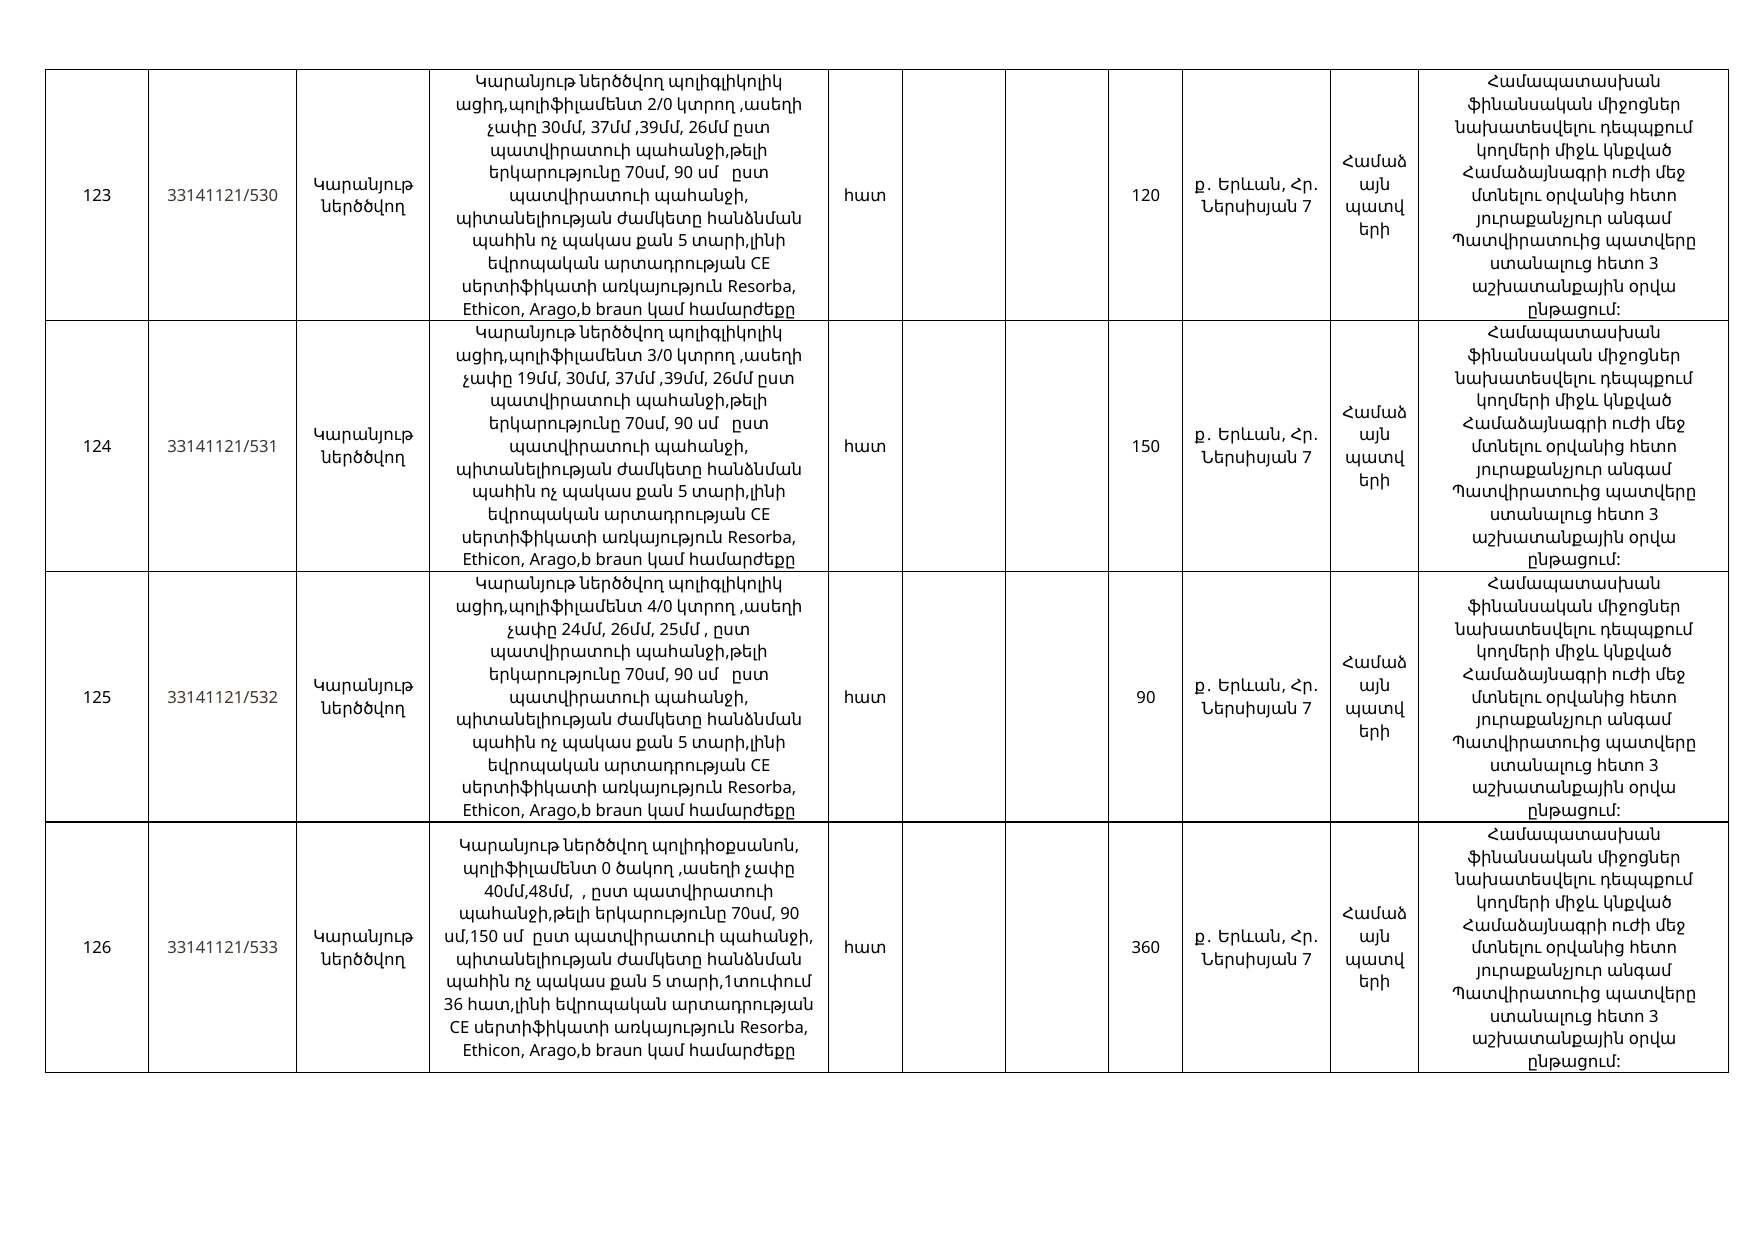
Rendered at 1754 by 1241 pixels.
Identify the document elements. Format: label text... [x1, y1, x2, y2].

table_cell 123 [46, 70, 148, 320]
table_cell 120 [1109, 70, 1182, 320]
table_cell 33141121/530 [149, 70, 296, 320]
table_cell 33141121/533 [149, 823, 296, 1072]
table_cell Կարանյութ ներծծվող պոլիգլիկոլիկ ացիդ,պոլիֆիլամենտ 2/0 կտրող ,ասեղի չափը 30մմ, 37մմ ,39մմ, 26մմ ըստ պատվիրատուի պահանջի,թելի երկարությունը 70սմ, 90 սմ ըստ պատվիրատուի պահանջի, պիտանելիության ժամկետը հանձնման պահին ոչ պակաս քան 5 տարի,լինի եվրոպական արտադրության CE սերտիֆիկատի առկայություն Resorba, Ethicon, Arago,b braun կամ համարժեքը [430, 70, 828, 320]
table_cell ք․ Երևան, Հր․ Ներսիսյան 7 [1183, 572, 1330, 821]
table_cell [1183, 823, 1330, 1072]
table_cell 126 [46, 823, 148, 1072]
table_cell Կարանյութ ներծծվող պոլիգլիկոլիկ ացիդ,պոլիֆիլամենտ 3/0 կտրող ,ասեղի չափը 19մմ, 30մմ, 37մմ ,39մմ, 26մմ ըստ պատվիրատուի պահանջի,թելի երկարությունը 70սմ, 90 սմ ըստ պատվիրատուի պահանջի, պիտանելիության ժամկետը հանձնման պահին ոչ պակաս քան 5 տարի,լինի եվրոպական արտադրության CE սերտիֆիկատի առկայություն Resorba, Ethicon, Arago,b braun կամ համարժեքը [430, 321, 828, 571]
table_cell ք․ Երևան, Հր․ Ներսիսյան 7 [1183, 321, 1330, 571]
table_cell 125 [46, 572, 148, 821]
table_cell 124 [46, 321, 148, 571]
table_cell հատ [829, 823, 902, 1072]
table_cell Համաձայն պատվերի [1331, 572, 1418, 821]
table_cell [903, 823, 1005, 1072]
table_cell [1419, 70, 1728, 320]
table_cell Կարանյութ ներծծվող [297, 321, 429, 571]
table_cell [1006, 321, 1108, 571]
table_cell հատ [829, 572, 902, 821]
table_cell Կարանյութ ներծծվող [297, 70, 429, 320]
table_cell Համաձայն պատվերի [1331, 823, 1418, 1072]
table_cell հատ [829, 70, 902, 320]
table_cell Կարանյութ ներծծվող [297, 823, 429, 1072]
table_cell 150 [1109, 321, 1182, 571]
table_cell Կարանյութ ներծծվող պոլիդիօքսանոն, պոլիֆիլամենտ 0 ծակող ,ասեղի չափը 40մմ,48մմ, , ըստ պատվիրատուի պահանջի,թելի երկարությունը 70սմ, 90 սմ,150 սմ ըստ պատվիրատուի պահանջի, պիտանելիության ժամկետը հանձնման պահին ոչ պակաս քան 5 տարի,1տուփում 36 հատ,լինի եվրոպական արտադրության CE սերտիֆիկատի առկայություն Resorba, Ethicon, Arago,b braun կամ համարժեքը [430, 823, 828, 1072]
table_cell [1006, 70, 1108, 320]
table_cell Կարանյութ ներծծվող [297, 572, 429, 821]
table_cell 33141121/532 [149, 572, 296, 821]
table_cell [1419, 823, 1728, 1072]
table_cell [1006, 572, 1108, 821]
table_cell [1006, 823, 1108, 1072]
table_cell հատ [829, 321, 902, 571]
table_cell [1183, 70, 1330, 320]
table_cell 90 [1109, 572, 1182, 821]
table_cell 33141121/531 [149, 321, 296, 571]
table_cell [903, 321, 1005, 571]
table_cell Կարանյութ ներծծվող պոլիգլիկոլիկ ացիդ,պոլիֆիլամենտ 4/0 կտրող ,ասեղի չափը 24մմ, 26մմ, 25մմ , ըստ պատվիրատուի պահանջի,թելի երկարությունը 70սմ, 90 սմ ըստ պատվիրատուի պահանջի, պիտանելիության ժամկետը հանձնման պահին ոչ պակաս քան 5 տարի,լինի եվրոպական արտադրության CE սերտիֆիկատի առկայություն Resorba, Ethicon, Arago,b braun կամ համարժեքը [430, 572, 828, 821]
table_cell Համաձայն պատվերի [1331, 70, 1418, 320]
table_cell [903, 572, 1005, 821]
table_cell Համաձայն պատվերի [1331, 321, 1418, 571]
table_cell [903, 70, 1005, 320]
table_cell 360 [1109, 823, 1182, 1072]
